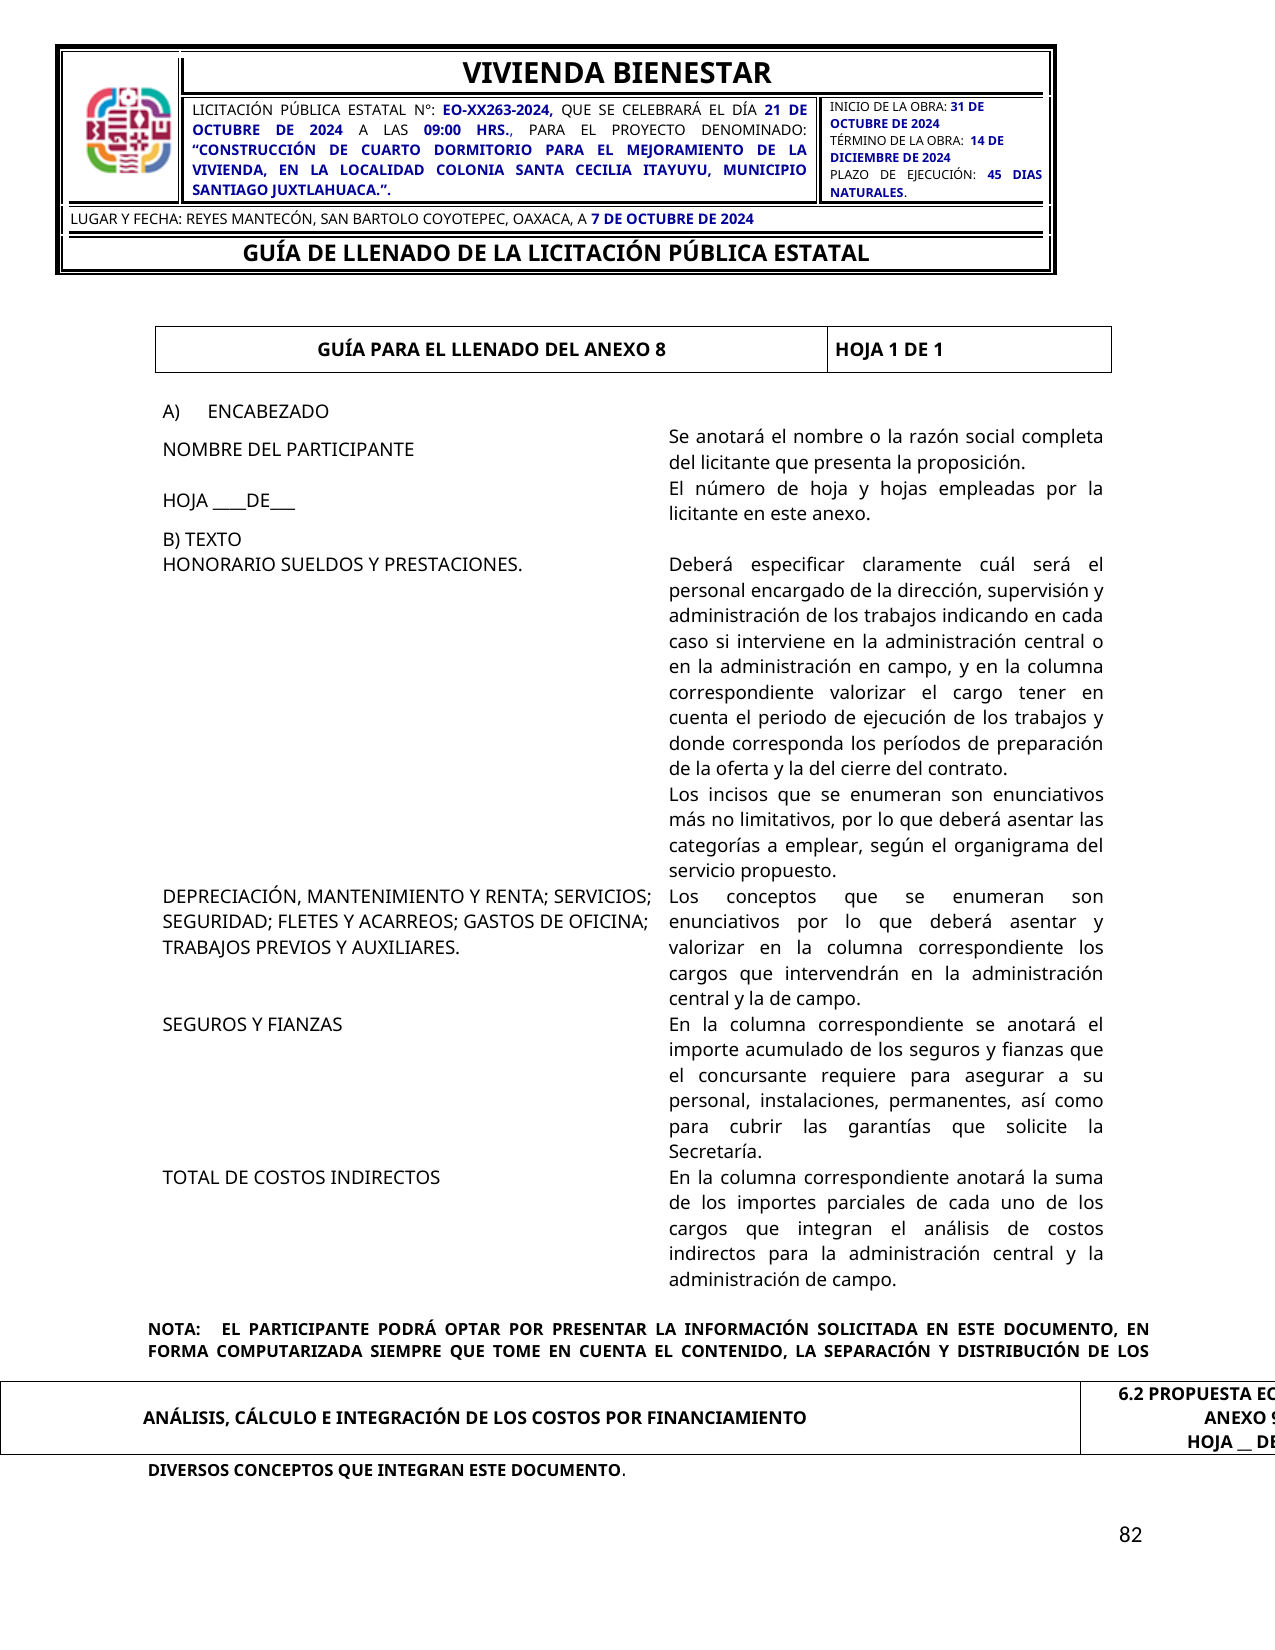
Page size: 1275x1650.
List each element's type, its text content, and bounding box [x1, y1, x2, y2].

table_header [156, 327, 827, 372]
text NOTA: EL PARTICIPANTE PODRÁ OPTAR POR PRESENTAR LA INFORMACIÓN SOLICITADA EN ESTE DOCUMENTO, EN FORMA COMPUTARIZADA SIEMPRE QUE TOME EN CUENTA EL CONTENIDO, LA SEPARACIÓN Y DISTRIBUCIÓN DE LOS DIVERSOS CONCEPTOS QUE INTEGRAN ESTE DOCUMENTO. [148, 1455, 1151, 1481]
text NOTA: EL PARTICIPANTE PODRÁ OPTAR POR PRESENTAR LA INFORMACIÓN SOLICITADA EN ESTE DOCUMENTO, EN FORMA COMPUTARIZADA SIEMPRE QUE TOME EN CUENTA EL CONTENIDO, LA SEPARACIÓN Y DISTRIBUCIÓN DE LOS DIVERSOS CONCEPTOS QUE INTEGRAN ESTE DOCUMENTO. [148, 1317, 1151, 1381]
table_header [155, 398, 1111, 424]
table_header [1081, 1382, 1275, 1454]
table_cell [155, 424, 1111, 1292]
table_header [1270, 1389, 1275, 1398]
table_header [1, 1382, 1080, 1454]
picture [75, 79, 178, 179]
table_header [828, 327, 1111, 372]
